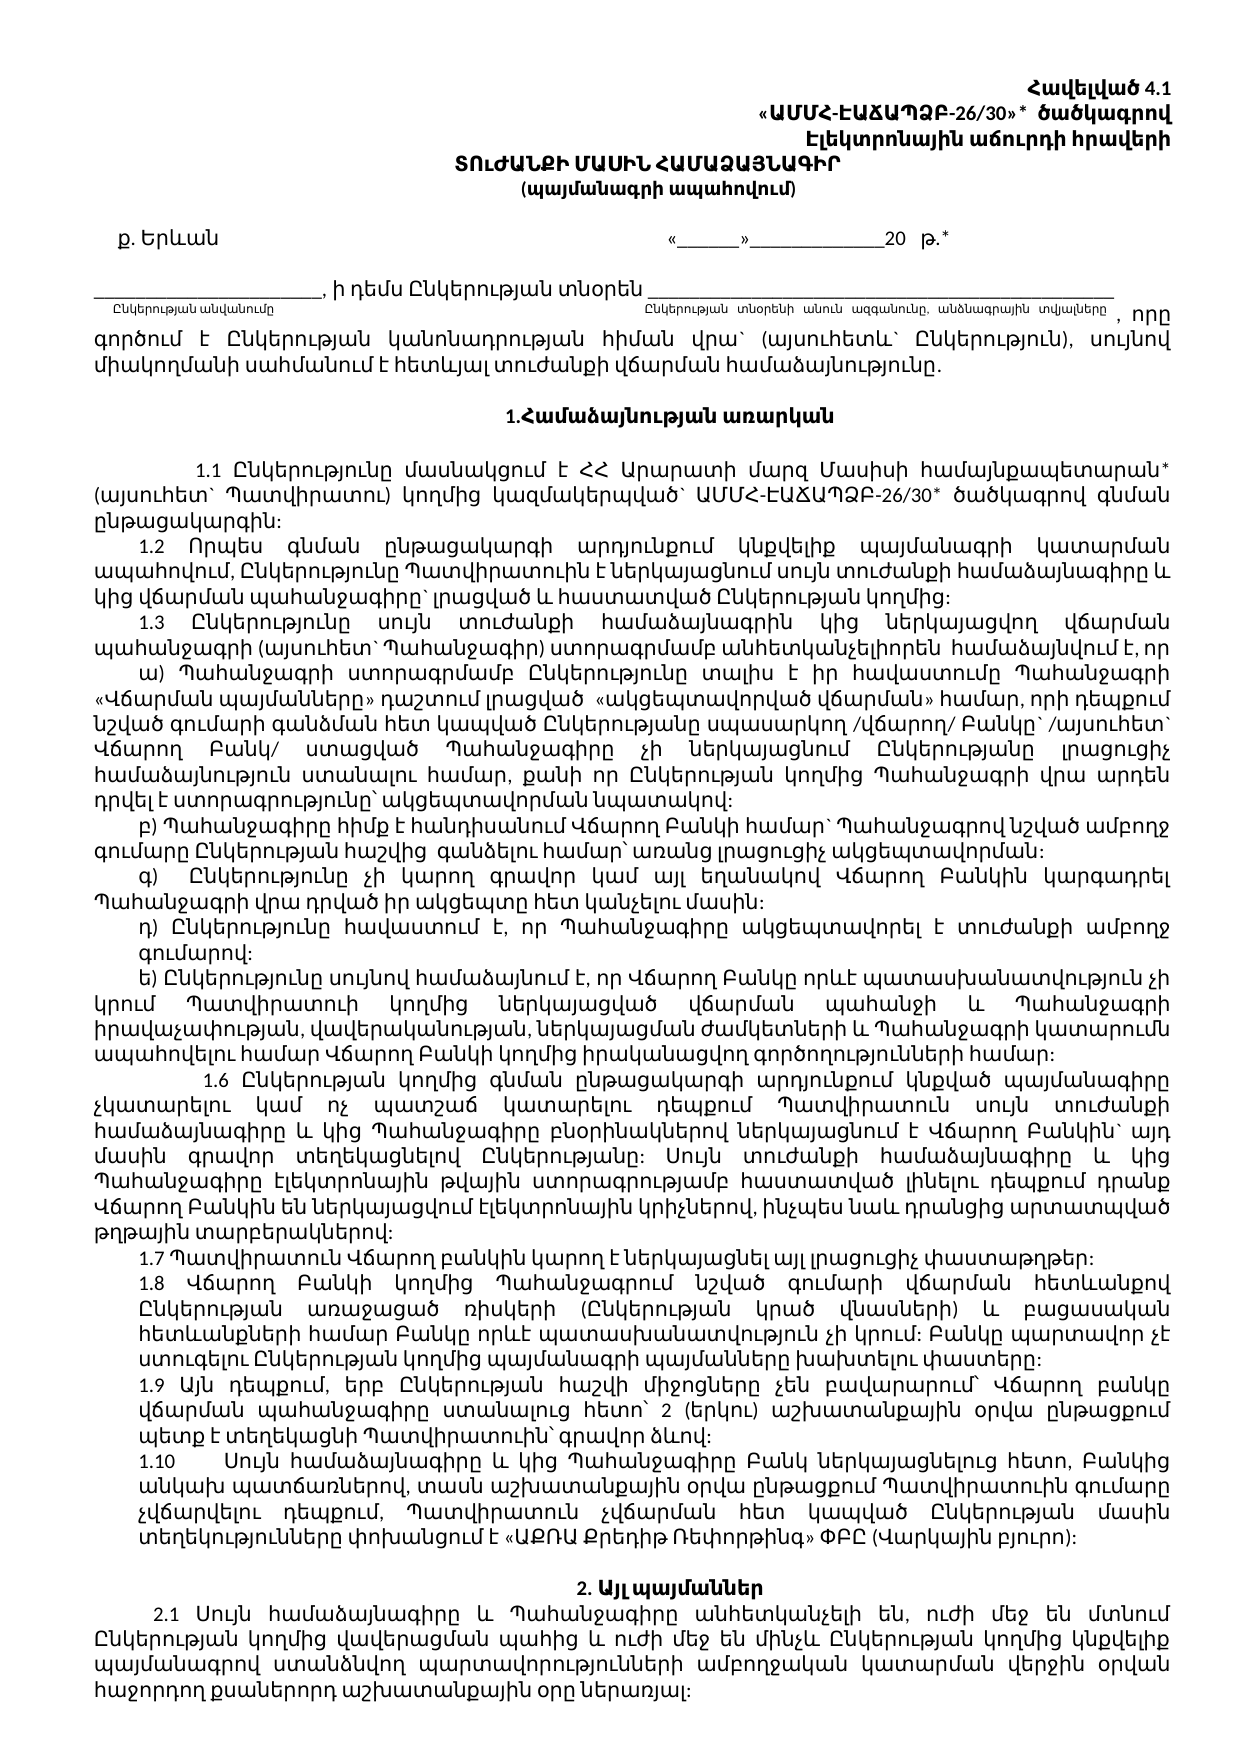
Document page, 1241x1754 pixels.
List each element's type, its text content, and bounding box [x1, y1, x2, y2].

text բ) Պահանջագիրը հիմք է հանդիսանում Վճարող Բանկի համար` Պահանջագրով նշված ամբողջ գումարը Ընկերության հաշվից գանձելու համար՝ առանց լրացուցիչ ակցեպտավորման: [94, 813, 1171, 864]
text ք. Երևան «______»_____________20 թ.* [94, 225, 1171, 250]
text «ԱՄՄՀ-ԷԱՃԱՊՁԲ-26/30»* ծածկագրով [94, 100, 1171, 126]
text ե) Ընկերությունը սույնով համաձայնում է, որ Վճարող Բանկը որևէ պատասխանատվություն չի կրում Պատվիրատուի կողմից ներկայացված վճարման պահանջի և Պահանջագրի իրավաչափության, վավերականության, ներկայացման ժամկետների և Պահանջագրի կատարումն ապահովելու համար Վճարող Բանկի կողմից իրականացվող գործողությունների համար: [94, 965, 1171, 1067]
text (պայմանագրի ապահովում) [94, 177, 1171, 199]
text Հավելված 4.1 [94, 75, 1171, 100]
text 1.8 Վճարող Բանկի կողմից Պահանջագրում նշված գումարի վճարման հետևանքով Ընկերության առաջացած ռիսկերի (Ընկերության կրած վնասների) և բացասական հետևանքների համար Բանկը որևէ պատասխանատվություն չի կրում: Բանկը պարտավոր չէ ստուգելու Ընկերության կողմից պայմանագրի պայմանները խախտելու փաստերը: [138, 1270, 1171, 1372]
text Ընկերության անվանումը Ընկերության տնօրենի անուն ազգանունը, անձնագրային տվյալները , որը գործում է Ընկերության կանոնադրության հիման վրա` (այսուհետև` Ընկերություն), սույնով միակողմանի սահմանում է հետևյալ տուժանքի վճարման համաձայնությունը. [94, 301, 1171, 377]
text գ) Ընկերությունը չի կարող գրավոր կամ այլ եղանակով Վճարող Բանկին կարգադրել Պահանջագրի վրա դրված իր ակցեպտը հետ կանչելու մասին: [94, 864, 1171, 914]
text 1.2 Որպես գնման ընթացակարգի արդյունքում կնքվելիք պայմանագրի կատարման ապահովում, Ընկերությունը Պատվիրատուին է ներկայացնում սույն տուժանքի համաձայնագիրը և կից վճարման պահանջագիրը` լրացված և հաստատված Ընկերության կողմից: [94, 533, 1171, 609]
text 1.6 Ընկերության կողմից գնման ընթացակարգի արդյունքում կնքված պայմանագիրը չկատարելու կամ ոչ պատշաճ կատարելու դեպքում Պատվիրատուն սույն տուժանքի համաձայնագիրը և կից Պահանջագիրը բնօրինակներով ներկայացնում է Վճարող Բանկին` այդ մասին գրավոր տեղեկացնելով Ընկերությանը: Սույն տուժանքի համաձայնագիրը և կից Պահանջագիրը էլեկտրոնային թվային ստորագրությամբ հաստատված լինելու դեպքում դրանք Վճարող Բանկին են ներկայացվում էլեկտրոնային կրիչներով, ինչպես նաև դրանցից արտատպված թղթային տարբերակներով: [94, 1067, 1171, 1245]
text ______________________, ի դեմս Ընկերության տնօրեն _____________________________________________ [94, 276, 1171, 301]
text 1.9 Այն դեպքում, երբ Ընկերության հաշվի միջոցները չեն բավարարում՝ Վճարող բանկը վճարման պահանջագիրը ստանալուց հետո՝ 2 (երկու) աշխատանքային օրվա ընթացքում պետք է տեղեկացնի Պատվիրատուին՝ գրավոր ձևով: [138, 1372, 1171, 1448]
text 1.3 Ընկերությունը սույն տուժանքի համաձայնագրին կից ներկայացվող վճարման պահանջագրի (այսուհետ` Պահանջագիր) ստորագրմամբ անհետկանչելիորեն համաձայնվում է, որ [94, 609, 1171, 660]
text ՏՈւԺԱՆՔԻ ՄԱՍԻՆ ՀԱՄԱՁԱՅՆԱԳԻՐ [94, 151, 1171, 177]
text 1.Համաձայնության առարկան [169, 403, 1171, 428]
text 2. Այլ պայմաններ [169, 1575, 1171, 1601]
text Էլեկտրոնային աճուրդի հրավերի [94, 126, 1171, 151]
text 1.1 Ընկերությունը մասնակցում է ՀՀ Արարատի մարզ Մասիսի համայնքապետարան* (այսուհետ` Պատվիրատու) կողմից կազմակերպված` ԱՄՄՀ-ԷԱՃԱՊՁԲ-26/30* ծածկագրով գնման ընթացակարգին: [94, 457, 1171, 533]
text դ) Ընկերությունը հավաստում է, որ Պահանջագիրը ակցեպտավորել է տուժանքի ամբողջ գումարով: [138, 914, 1171, 965]
text ա) Պահանջագրի ստորագրմամբ Ընկերությունը տալիս է իր հավաստումը Պահանջագրի «Վճարման պայմանները» դաշտում լրացված «ակցեպտավորված վճարման» համար, որի դեպքում նշված գումարի գանձման հետ կապված Ընկերությանը սպասարկող /վճարող/ Բանկը` /այսուհետ` Վճարող Բանկ/ ստացված Պահանջագիրը չի ներկայացնում Ընկերությանը լրացուցիչ համաձայնություն ստանալու համար, քանի որ Ընկերության կողմից Պահանջագրի վրա արդեն դրվել է ստորագրությունը՝ ակցեպտավորման նպատակով: [94, 660, 1171, 813]
text 2.1 Սույն համաձայնագիրը և Պահանջագիրը անհետկանչելի են, ուժի մեջ են մտնում Ընկերության կողմից վավերացման պահից և ուժի մեջ են մինչև Ընկերության կողմից կնքվելիք պայմանագրով ստանձնվող պարտավորությունների ամբողջական կատարման վերջին օրվան հաջորդող քսաներորդ աշխատանքային օրը ներառյալ: [94, 1601, 1171, 1702]
text 1.10 Սույն համաձայնագիրը և կից Պահանջագիրը Բանկ ներկայացնելուց հետո, Բանկից անկախ պատճառներով, տասն աշխատանքային օրվա ընթացքում Պատվիրատուին գումարը չվճարվելու դեպքում, Պատվիրատուն չվճարման հետ կապված Ընկերության մասին տեղեկությունները փոխանցում է «ԱՔՌԱ Քրեդիթ Ռեփորթինգ» ՓԲԸ (Վարկային բյուրո): [138, 1448, 1171, 1550]
text 1.7 Պատվիրատուն Վճարող բանկին կարող է ներկայացնել այլ լրացուցիչ փաստաթղթեր: [138, 1245, 1171, 1270]
